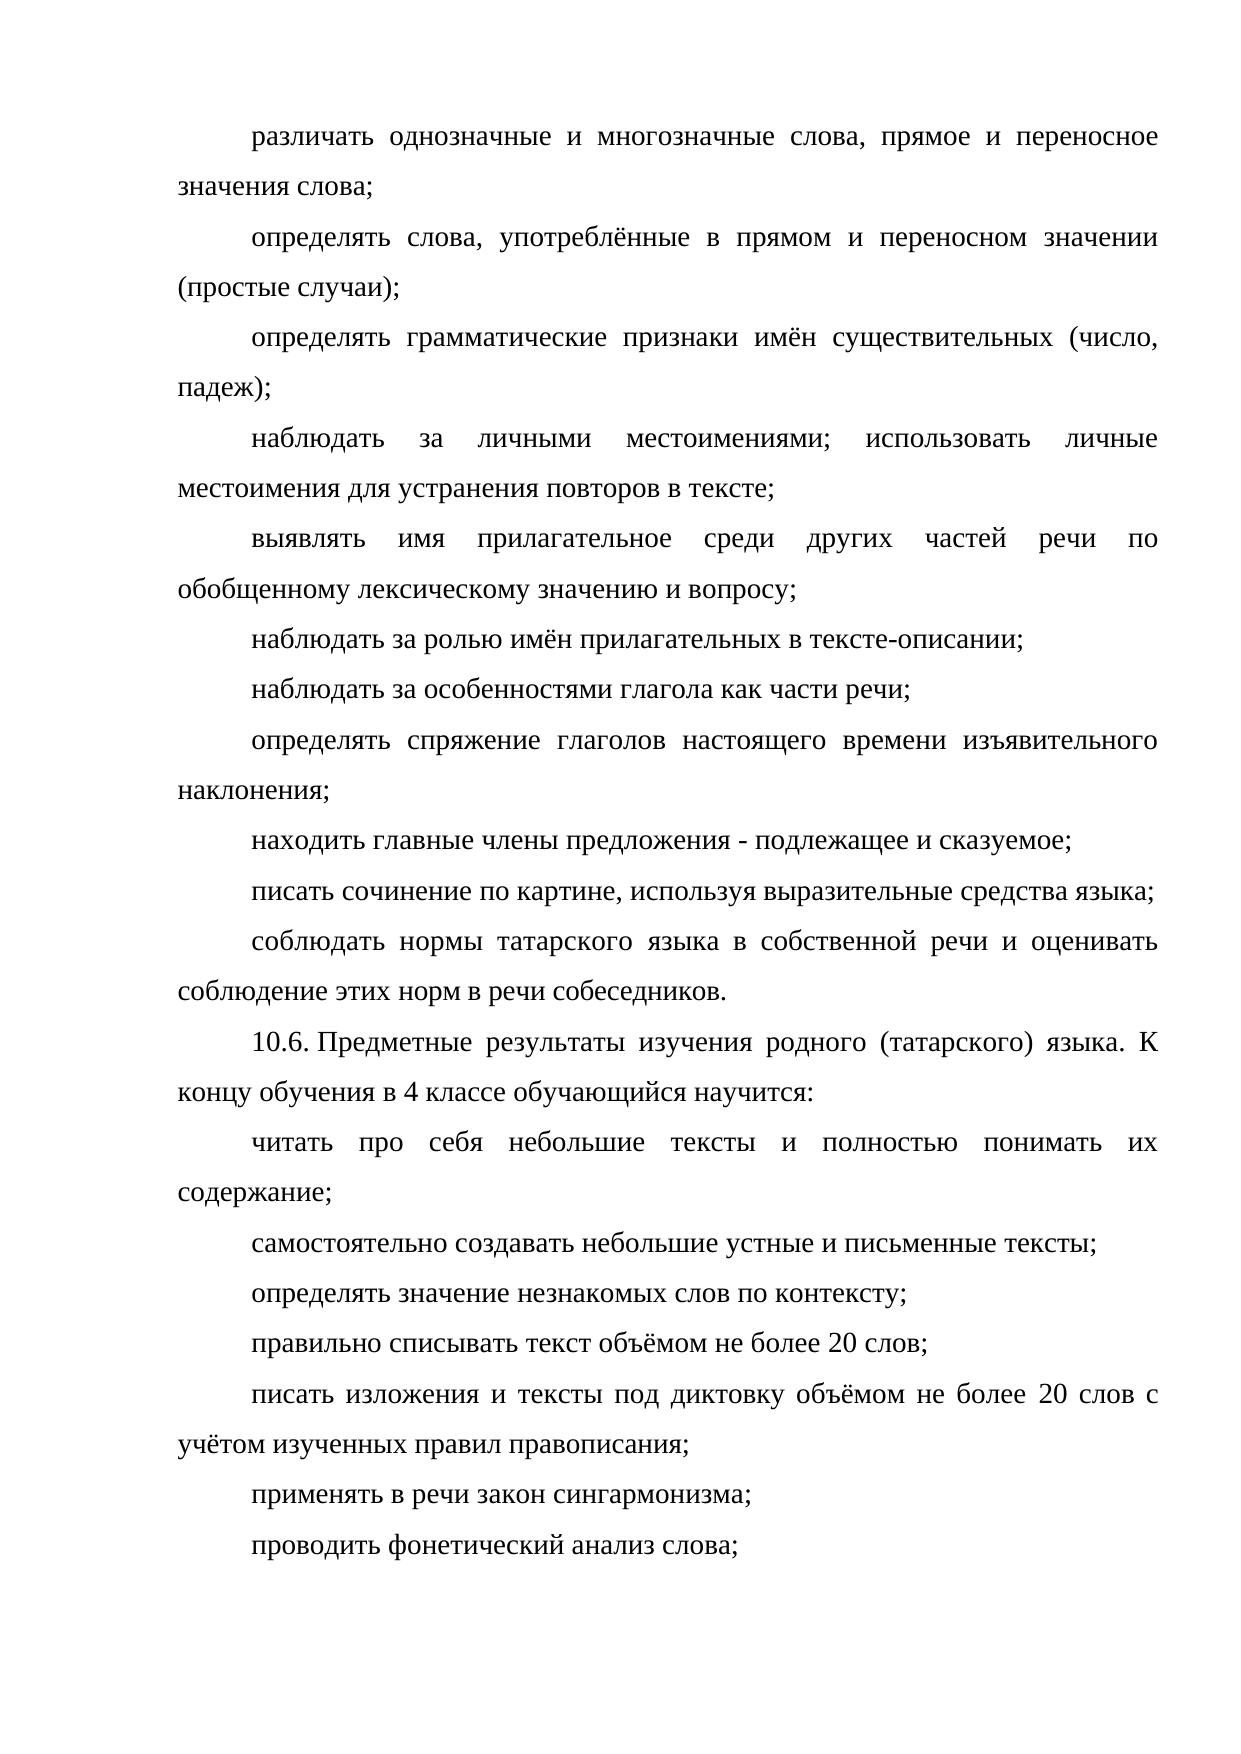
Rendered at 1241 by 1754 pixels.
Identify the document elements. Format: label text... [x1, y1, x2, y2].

text наблюдать за личными местоимениями; использовать личные местоимения для устранения повторов в тексте; [177, 420, 1159, 504]
text применять в речи закон сингармонизма; [177, 1476, 1159, 1510]
text определять слова, употреблённые в прямом и переносном значении (простые случаи); [177, 219, 1159, 302]
text различать однозначные и многозначные слова, прямое и переносное значения слова; [177, 118, 1159, 202]
text выявлять имя прилагательное среди других частей речи по обобщенному лексическому значению и вопросу; [177, 521, 1159, 604]
text самостоятельно создавать небольшие устные и письменные тексты; [177, 1225, 1159, 1258]
text наблюдать за ролью имён прилагательных в тексте-описании; [177, 621, 1159, 655]
text писать изложения и тексты под диктовку объёмом не более 20 слов с учётом изученных правил правописания; [177, 1376, 1159, 1460]
text определять значение незнакомых слов по контексту; [177, 1275, 1159, 1309]
text определять спряжение глаголов настоящего времени изъявительного наклонения; [177, 722, 1159, 806]
text соблюдать нормы татарского языка в собственной речи и оценивать соблюдение этих норм в речи собеседников. [177, 923, 1159, 1007]
text 10.6. Предметные результаты изучения родного (татарского) языка. К концу обучения в 4 классе обучающийся научится: [177, 1024, 1159, 1107]
text определять грамматические признаки имён существительных (число, падеж); [177, 319, 1159, 403]
text писать сочинение по картине, используя выразительные средства языка; [177, 873, 1159, 906]
text правильно списывать текст объёмом не более 20 слов; [177, 1326, 1159, 1359]
text находить главные члены предложения - подлежащее и сказуемое; [177, 822, 1159, 856]
text проводить фонетический анализ слова; [177, 1527, 1159, 1560]
text читать про себя небольшие тексты и полностью понимать их содержание; [177, 1124, 1159, 1208]
text наблюдать за особенностями глагола как части речи; [177, 671, 1159, 705]
